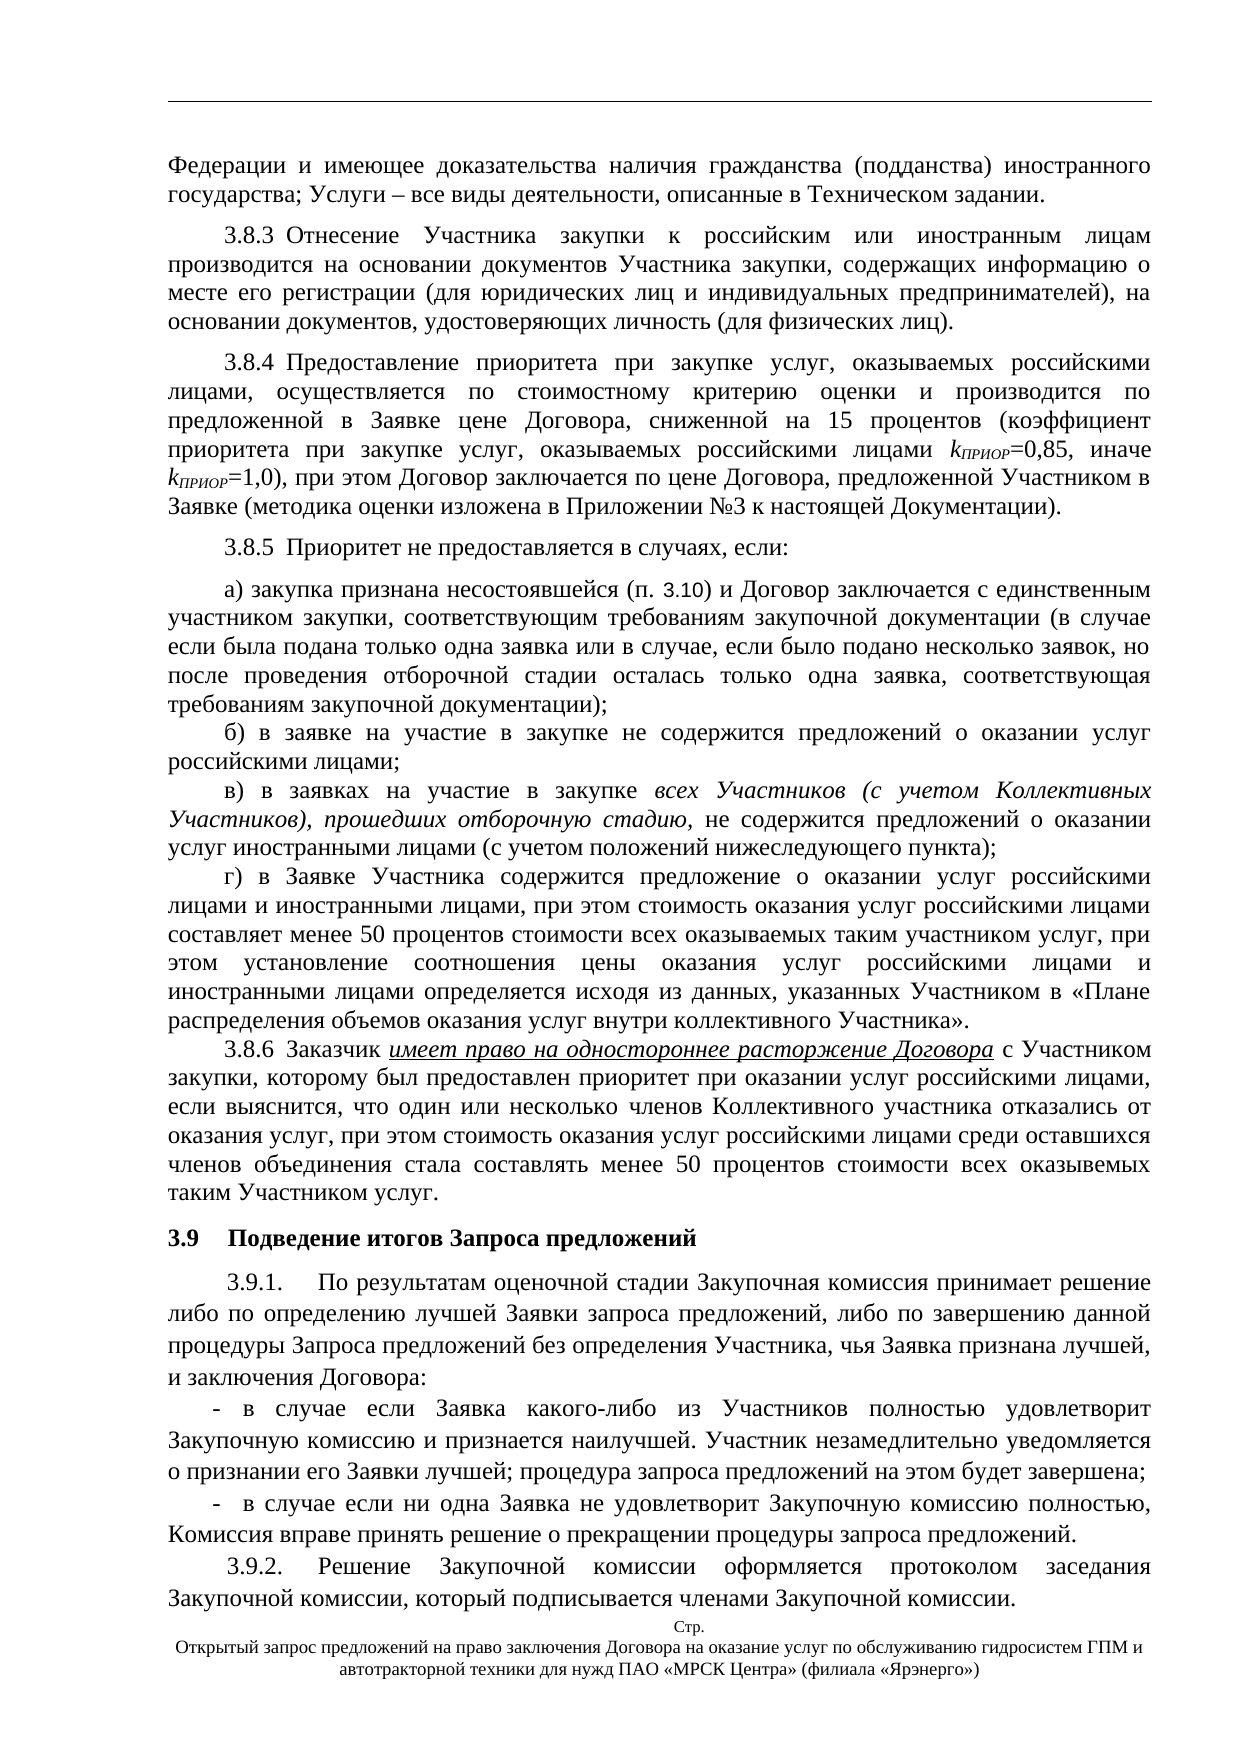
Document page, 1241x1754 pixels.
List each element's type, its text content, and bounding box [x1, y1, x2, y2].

list в случае если Заявка какого-либо из Участников полностью удовлетворит Закупочную комиссию и признается наилучшей. Участник незамедлительно уведомляется о признании его Заявки лучшей; процедура запроса предложений на этом будет завершена; [168, 1393, 1152, 1485]
list Приоритет не предоставляется в случаях, если: [168, 532, 1152, 561]
text г) в Заявке Участника содержится предложение о оказании услуг российскими лицами и иностранными лицами, при этом стоимость оказания услуг российскими лицами составляет менее 50 процентов стоимости всех оказываемых таким участником услуг, при этом установление соотношения цены оказания услуг российскими лицами и иностранными лицами определяется исходя из данных, указанных Участником в «Плане распределения объемов оказания услуг внутри коллективного Участника». [168, 861, 1152, 1034]
list в случае если ни одна Заявка не удовлетворит Закупочную комиссию полностью, Комиссия вправе принять решение о прекращении процедуры запроса предложений. [168, 1488, 1152, 1548]
list Предоставление приоритета при закупке услуг, оказываемых российскими лицами, осуществляется по стоимостному критерию оценки и производится по предложенной в Заявке цене Договора, сниженной на 15 процентов (коэффициент приоритета при закупке услуг, оказываемых российскими лицами kПРИОР=0,85, иначе kПРИОР=1,0), при этом Договор заключается по цене Договора, предложенной Участником в Заявке (методика оценки изложена в Приложении №3 к настоящей Документации). [168, 347, 1152, 520]
text б) в заявке на участие в закупке не содержится предложений о оказании услуг российскими лицами; [168, 717, 1152, 775]
list По результатам оценочной стадии Закупочная комиссия принимает решение либо по определению лучшей Заявки запроса предложений, либо по завершению данной процедуры Запроса предложений без определения Участника, чья Заявка признана лучшей, и заключения Договора: [168, 1267, 1152, 1390]
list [168, 150, 1152, 207]
list Заказчик имеет право на одностороннее расторжение Договора с Участником закупки, которому был предоставлен приоритет при оказании услуг российскими лицами, если выяснится, что один или несколько членов Коллективного участника отказались от оказания услуг, при этом стоимость оказания услуг российскими лицами среди оставшихся членов объединения стала составлять менее 50 процентов стоимости всех оказывемых таким Участником услуг. [168, 1034, 1152, 1206]
list Решение Закупочной комиссии оформляется протоколом заседания Закупочной комиссии, который подписывается членами Закупочной комиссии. [168, 1551, 1152, 1611]
text в) в заявках на участие в закупке всех Участников (с учетом Коллективных Участников), прошедших отборочную стадию, не содержится предложений о оказании услуг иностранными лицами (с учетом положений нижеследующего пункта); [168, 775, 1152, 861]
text а) закупка признана несостоявшейся (п. 3.10) и Договор заключается с единственным участником закупки, соответствующим требованиям закупочной документации (в случае если была подана только одна заявка или в случае, если было подано несколько заявок, но после проведения отборочной стадии осталась только одна заявка, соответствующая требованиям закупочной документации); [168, 574, 1152, 717]
subtitle Подведение итогов Запроса предложений [168, 1223, 1152, 1252]
list Отнесение Участника закупки к российским или иностранным лицам производится на основании документов Участника закупки, содержащих информацию о месте его регистрации (для юридических лиц и индивидуальных предпринимателей), на основании документов, удостоверяющих личность (для физических лиц). [168, 220, 1152, 335]
